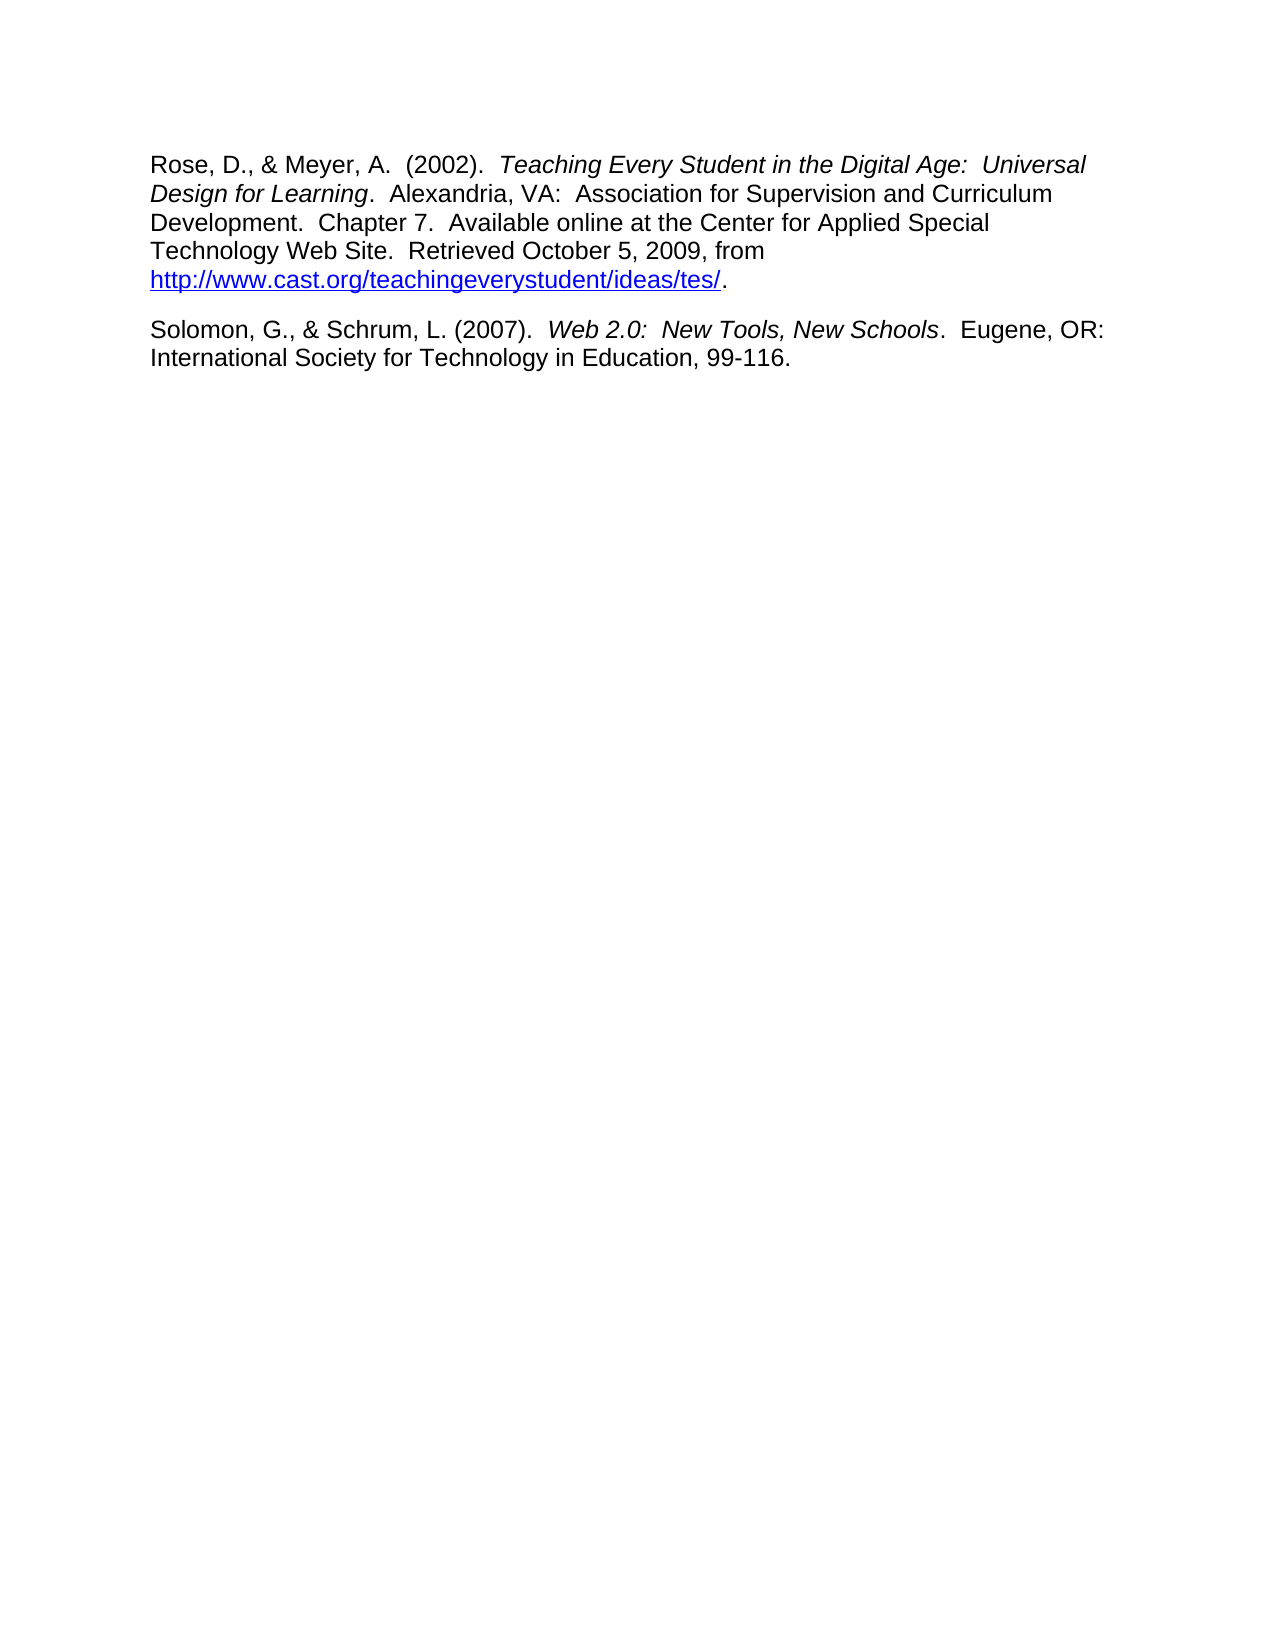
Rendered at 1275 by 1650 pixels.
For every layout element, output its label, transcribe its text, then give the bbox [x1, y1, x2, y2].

text Solomon, G., & Schrum, L. (2007). Web 2.0: New Tools, New Schools. Eugene, OR: International Society for Technology in Education, 99-116. [150, 314, 1125, 372]
text Rose, D., & Meyer, A. (2002). Teaching Every Student in the Digital Age: Universal Design for Learning. Alexandria, VA: Association for Supervision and Curriculum Development. Chapter 7. Available online at the Center for Applied Special Technology Web Site. Retrieved October 5, 2009, from http://www.cast.org/teachingeverystudent/ideas/tes/. [150, 150, 1125, 294]
